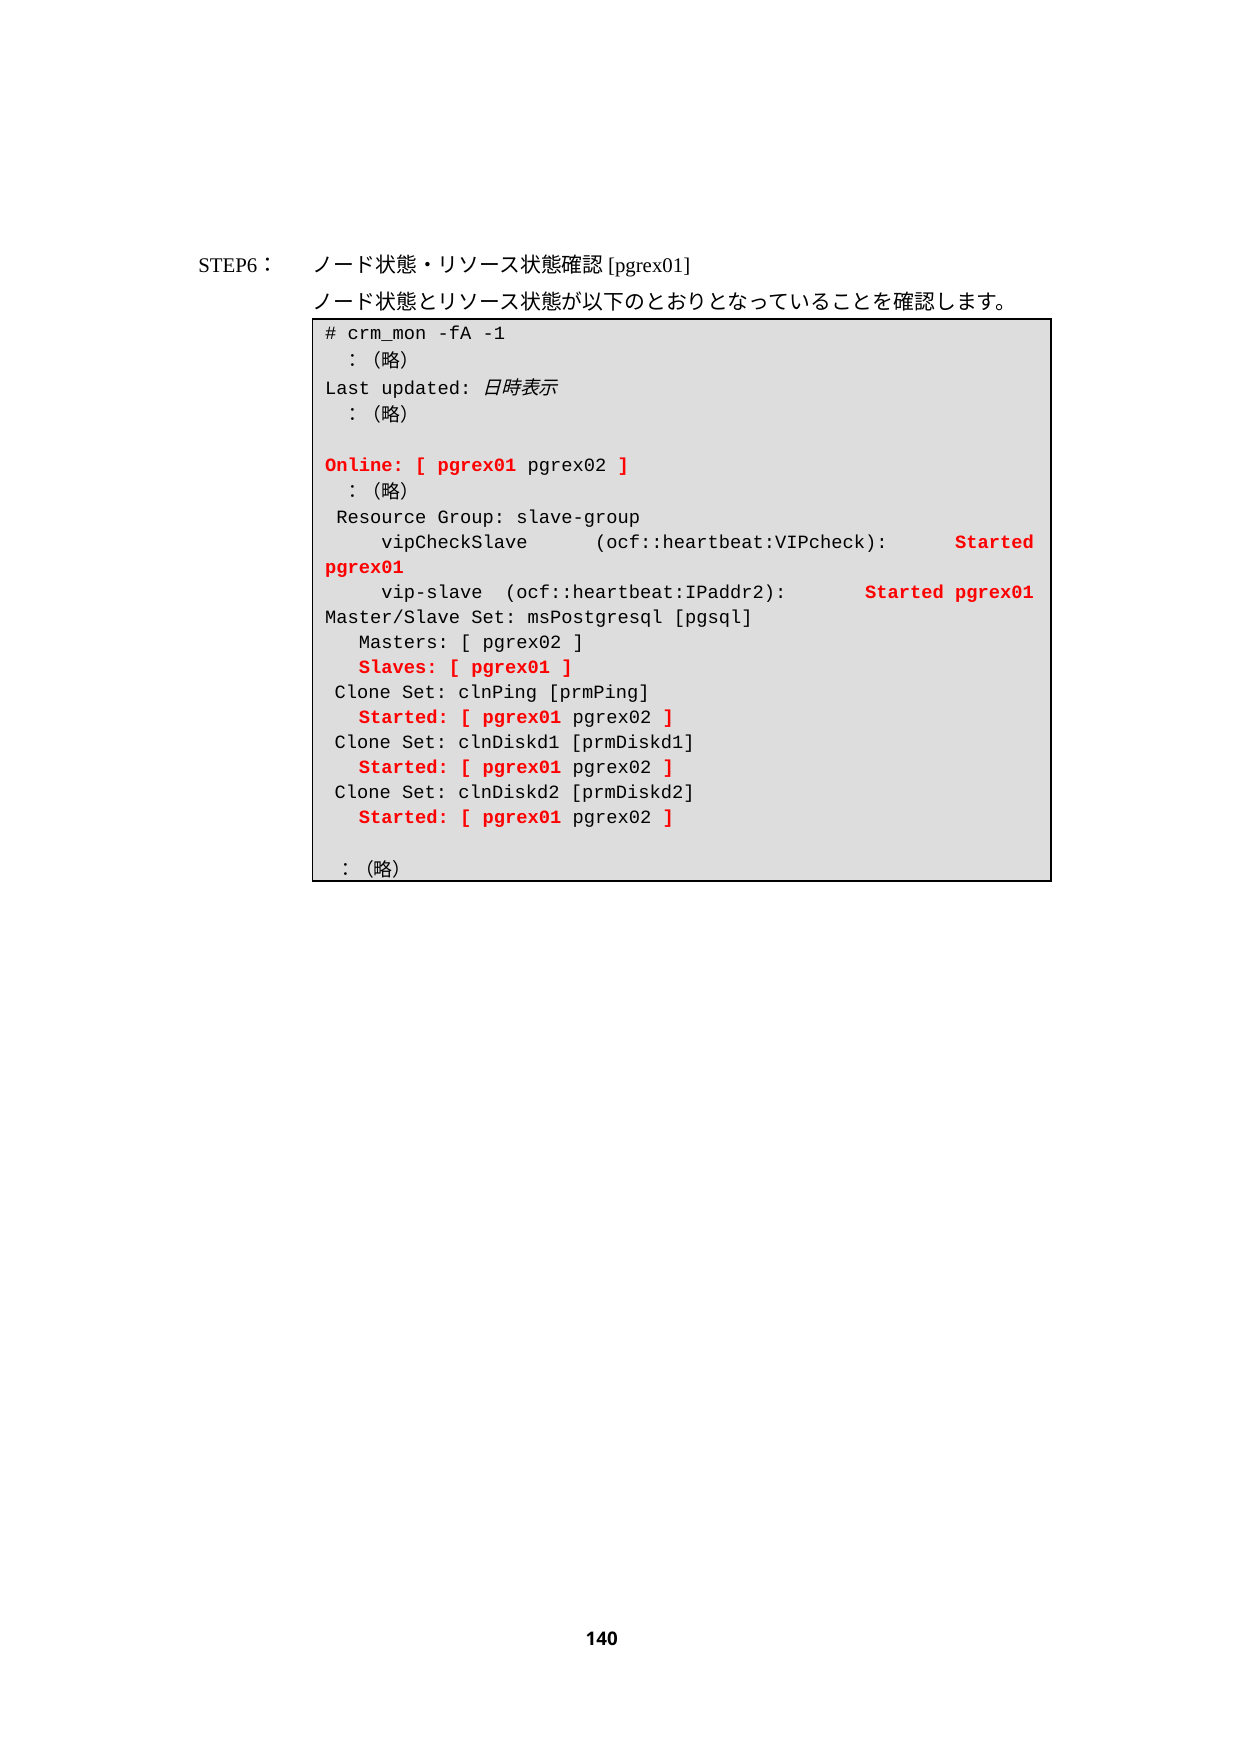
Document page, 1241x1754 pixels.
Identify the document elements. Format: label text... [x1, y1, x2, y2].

text STEP6： ノード状態・リソース状態確認 [pgrex01] [198, 244, 1054, 282]
text ノード状態とリソース状態が以下のとおりとなっていることを確認します。 [313, 282, 1054, 319]
